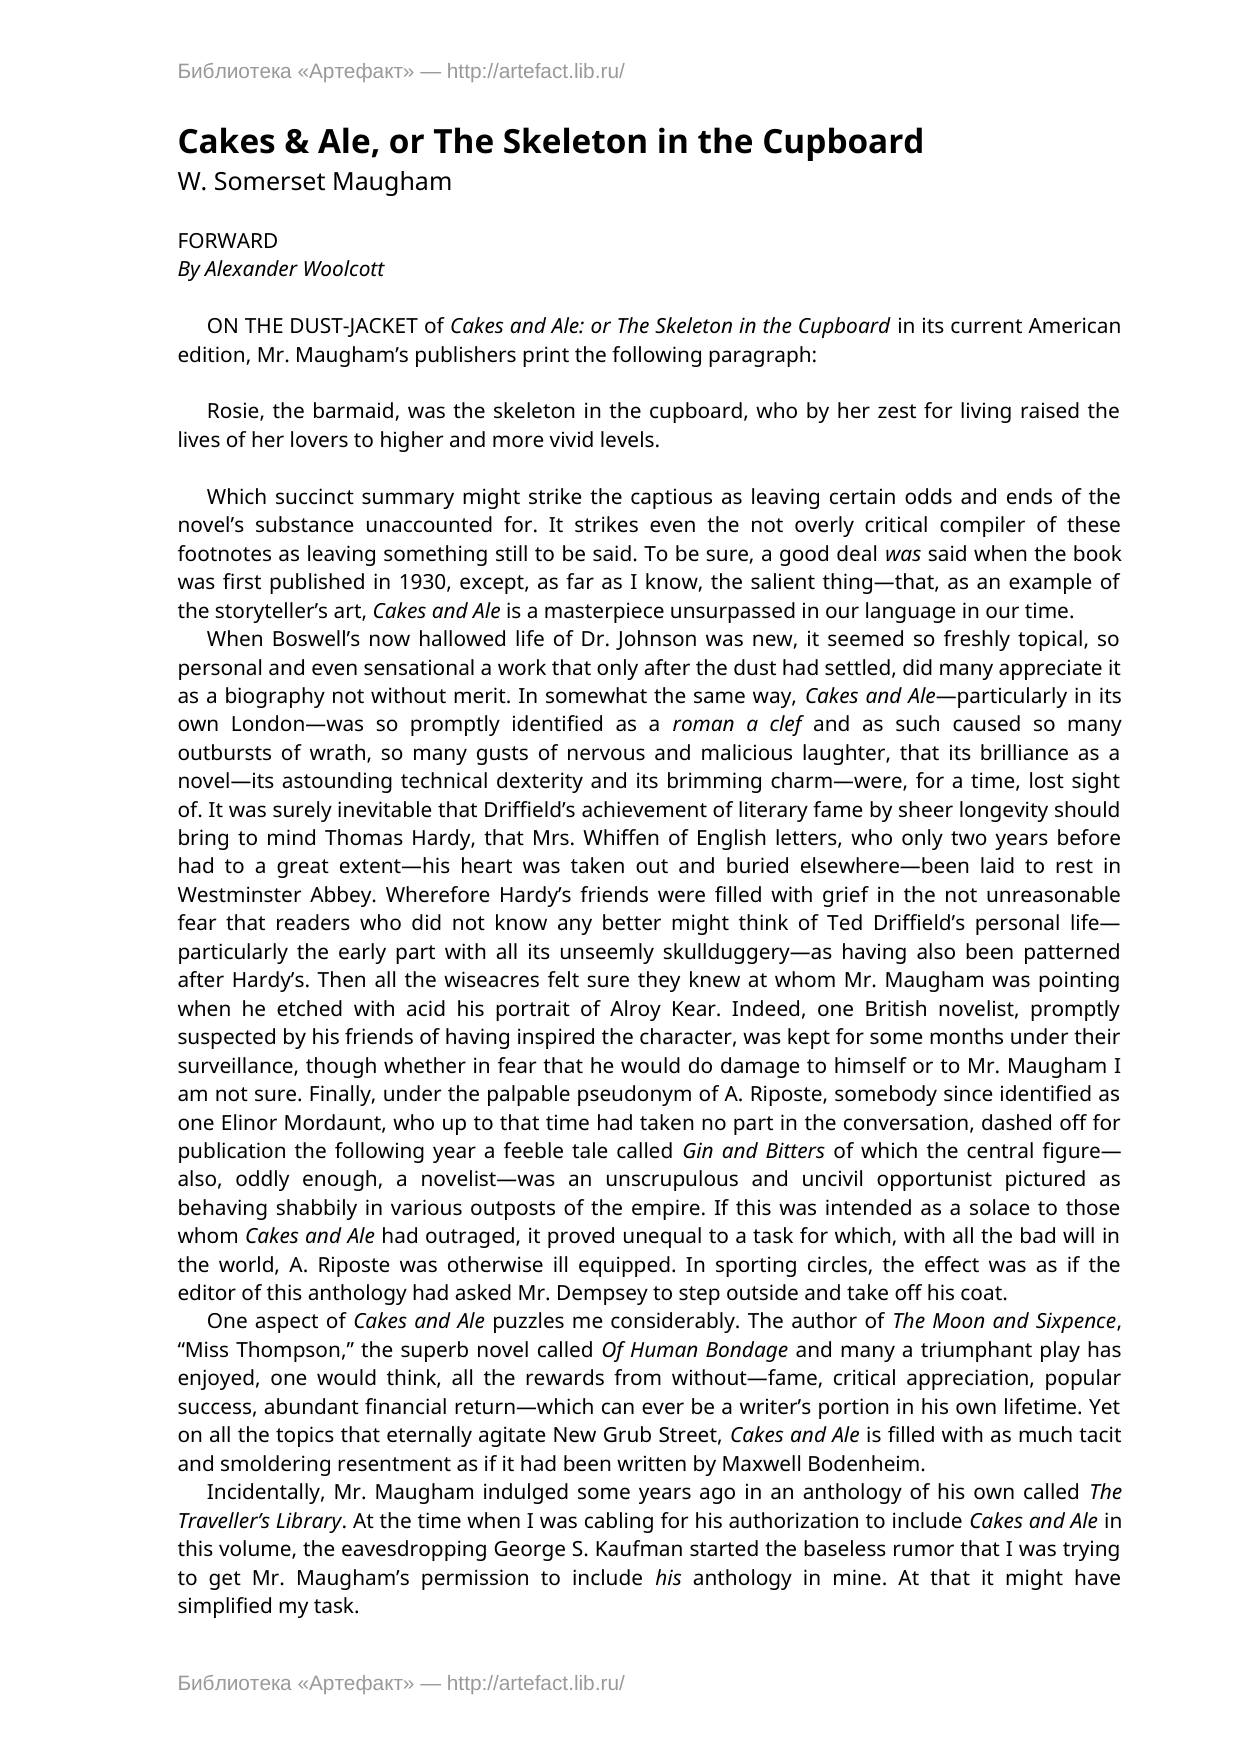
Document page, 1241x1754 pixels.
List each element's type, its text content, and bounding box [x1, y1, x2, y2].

text ON THE DUST-JACKET of Cakes and Ale: or The Skeleton in the Cupboard in its current American edition, Mr. Maugham’s publishers print the following paragraph: [177, 311, 1122, 368]
text By Alexander Woolcott [177, 254, 1122, 283]
text Incidentally, Mr. Maugham indulged some years ago in an anthology of his own called The Traveller’s Library. At the time when I was cabling for his authorization to include Cakes and Ale in this volume, the eavesdropping George S. Kaufman started the baseless rumor that I was trying to get Mr. Maugham’s permission to include his anthology in mine. At that it might have simplified my task. [177, 1477, 1122, 1619]
text When Boswell’s now hallowed life of Dr. Johnson was new, it seemed so freshly topical, so personal and even sensational a work that only after the dust had settled, did many appreciate it as a biography not without merit. In somewhat the same way, Cakes and Ale—particularly in its own London—was so promptly identified as a roman a clef and as such caused so many outbursts of wrath, so many gusts of nervous and malicious laughter, that its brilliance as a novel—its astounding technical dexterity and its brimming charm—were, for a time, lost sight of. It was surely inevitable that Driffield’s achievement of literary fame by sheer longevity should bring to mind Thomas Hardy, that Mrs. Whiffen of English letters, who only two years before had to a great extent—his heart was taken out and buried elsewhere—been laid to rest in Westminster Abbey. Wherefore Hardy’s friends were filled with grief in the not unreasonable fear that readers who did not know any better might think of Ted Driffield’s personal life—particularly the early part with all its unseemly skullduggery—as having also been patterned after Hardy’s. Then all the wiseacres felt sure they knew at whom Mr. Maugham was pointing when he etched with acid his portrait of Alroy Kear. Indeed, one British novelist, promptly suspected by his friends of having inspired the character, was kept for some months under their surveillance, though whether in fear that he would do damage to himself or to Mr. Maugham I am not sure. Finally, under the palpable pseudonym of A. Riposte, somebody since identified as one Elinor Mordaunt, who up to that time had taken no part in the conversation, dashed off for publication the following year a feeble tale called Gin and Bitters of which the central figure—also, oddly enough, a novelist—was an unscrupulous and uncivil opportunist pictured as behaving shabbily in various outposts of the empire. If this was intended as a solace to those whom Cakes and Ale had outraged, it proved unequal to a task for which, with all the bad will in the world, A. Riposte was otherwise ill equipped. In sporting circles, the effect was as if the editor of this anthology had asked Mr. Dempsey to step outside and take off his coat. [177, 624, 1122, 1307]
text Which succinct summary might strike the captious as leaving certain odds and ends of the novel’s substance unaccounted for. It strikes even the not overly critical compiler of these footnotes as leaving something still to be said. To be sure, a good deal was said when the book was first published in 1930, except, as far as I know, the salient thing—that, as an example of the storyteller’s art, Cakes and Ale is a masterpiece unsurpassed in our language in our time. [177, 482, 1122, 624]
text Cakes & Ale, or The Skeleton in the Cupboard [177, 118, 1122, 163]
text One aspect of Cakes and Ale puzzles me considerably. The author of The Moon and Sixpence, “Miss Thompson,” the superb novel called Of Human Bondage and many a triumphant play has enjoyed, one would think, all the rewards from without—fame, critical appreciation, popular success, abundant financial return—which can ever be a writer’s portion in his own lifetime. Yet on all the topics that eternally agitate New Grub Street, Cakes and Ale is filled with as much tacit and smoldering resentment as if it had been written by Maxwell Bodenheim. [177, 1307, 1122, 1477]
text Rosie, the barmaid, was the skeleton in the cupboard, who by her zest for living raised the lives of her lovers to higher and more vivid levels. [177, 397, 1122, 453]
text FORWARD [177, 226, 1122, 254]
text W. Somerset Maugham [177, 163, 1122, 198]
